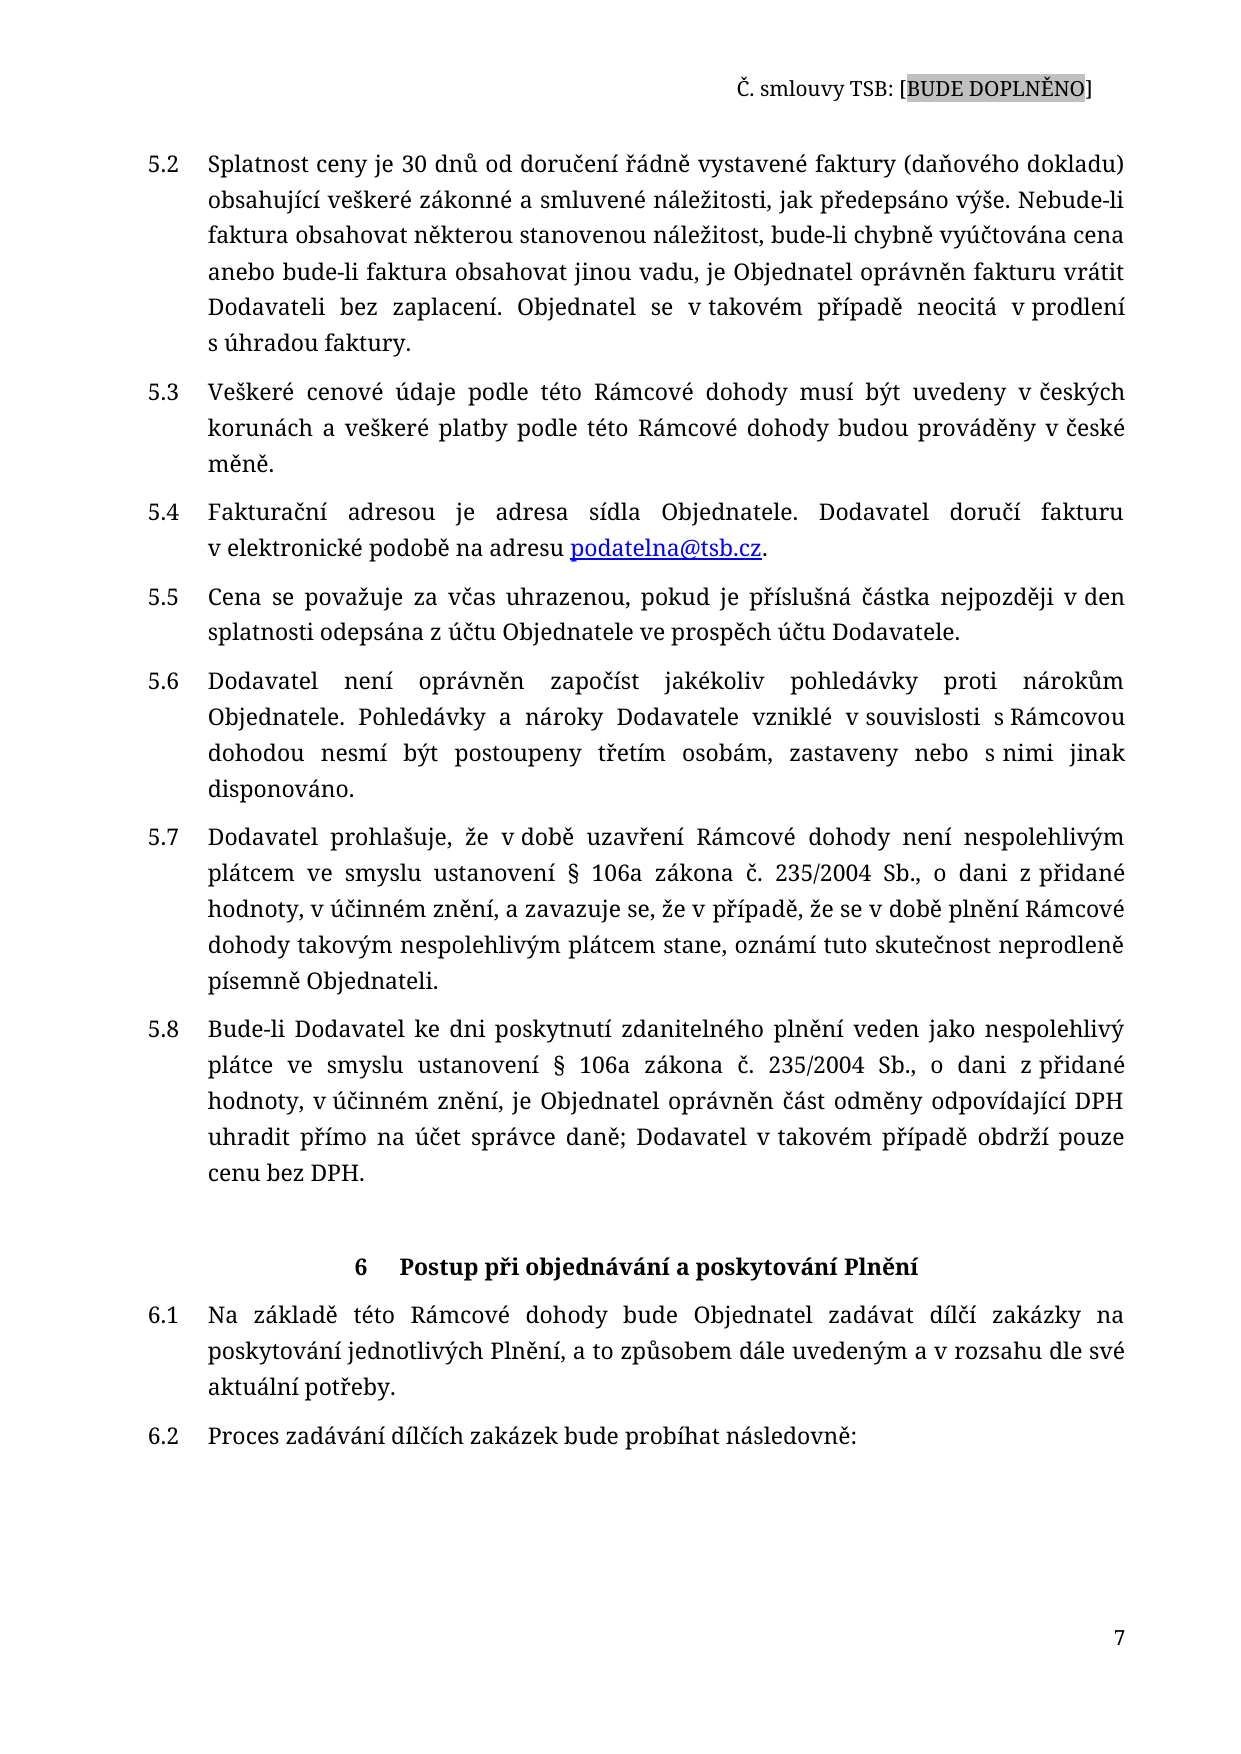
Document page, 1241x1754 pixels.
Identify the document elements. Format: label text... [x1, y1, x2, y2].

subtitle Dodavatel prohlašuje, že v době uzavření Rámcové dohody není nespolehlivým plátcem ve smyslu ustanovení § 106a zákona č. 235/2004 Sb., o dani z přidané hodnoty, v účinném znění, a zavazuje se, že v případě, že se v době plnění Rámcové dohody takovým nespolehlivým plátcem stane, oznámí tuto skutečnost neprodleně písemně Objednateli. [148, 821, 1125, 996]
subtitle Veškeré cenové údaje podle této Rámcové dohody musí být uvedeny v českých korunách a veškeré platby podle této Rámcové dohody budou prováděny v české měně. [148, 376, 1125, 479]
subtitle Bude-li Dodavatel ke dni poskytnutí zdanitelného plnění veden jako nespolehlivý plátce ve smyslu ustanovení § 106a zákona č. 235/2004 Sb., o dani z přidané hodnoty, v účinném znění, je Objednatel oprávněn část odměny odpovídající DPH uhradit přímo na účet správce daně; Dodavatel v takovém případě obdrží pouze cenu bez DPH. [148, 1013, 1125, 1188]
subtitle Proces zadávání dílčích zakázek bude probíhat následovně: [148, 1420, 1125, 1451]
subtitle Fakturační adresou je adresa sídla Objednatele. Dodavatel doručí fakturu v elektronické podobě na adresu podatelna@tsb.cz. [148, 496, 1125, 563]
subtitle Cena se považuje za včas uhrazenou, pokud je příslušná částka nejpozději v den splatnosti odepsána z účtu Objednatele ve prospěch účtu Dodavatele. [148, 580, 1125, 648]
subtitle Na základě této Rámcové dohody bude Objednatel zadávat dílčí zakázky na poskytování jednotlivých Plnění, a to způsobem dále uvedeným a v rozsahu dle své aktuální potřeby. [148, 1299, 1125, 1402]
subtitle Postup při objednávání a poskytování Plnění [148, 1251, 1125, 1282]
subtitle Splatnost ceny je 30 dnů od doručení řádně vystavené faktury (daňového dokladu) obsahující veškeré zákonné a smluvené náležitosti, jak předepsáno výše. Nebude-li faktura obsahovat některou stanovenou náležitost, bude-li chybně vyúčtována cena anebo bude-li faktura obsahovat jinou vadu, je Objednatel oprávněn fakturu vrátit Dodavateli bez zaplacení. Objednatel se v takovém případě neocitá v prodlení s úhradou faktury. [148, 148, 1125, 358]
subtitle Dodavatel není oprávněn započíst jakékoliv pohledávky proti nárokům Objednatele. Pohledávky a nároky Dodavatele vzniklé v souvislosti s Rámcovou dohodou nesmí být postoupeny třetím osobám, zastaveny nebo s nimi jinak disponováno. [148, 665, 1125, 804]
